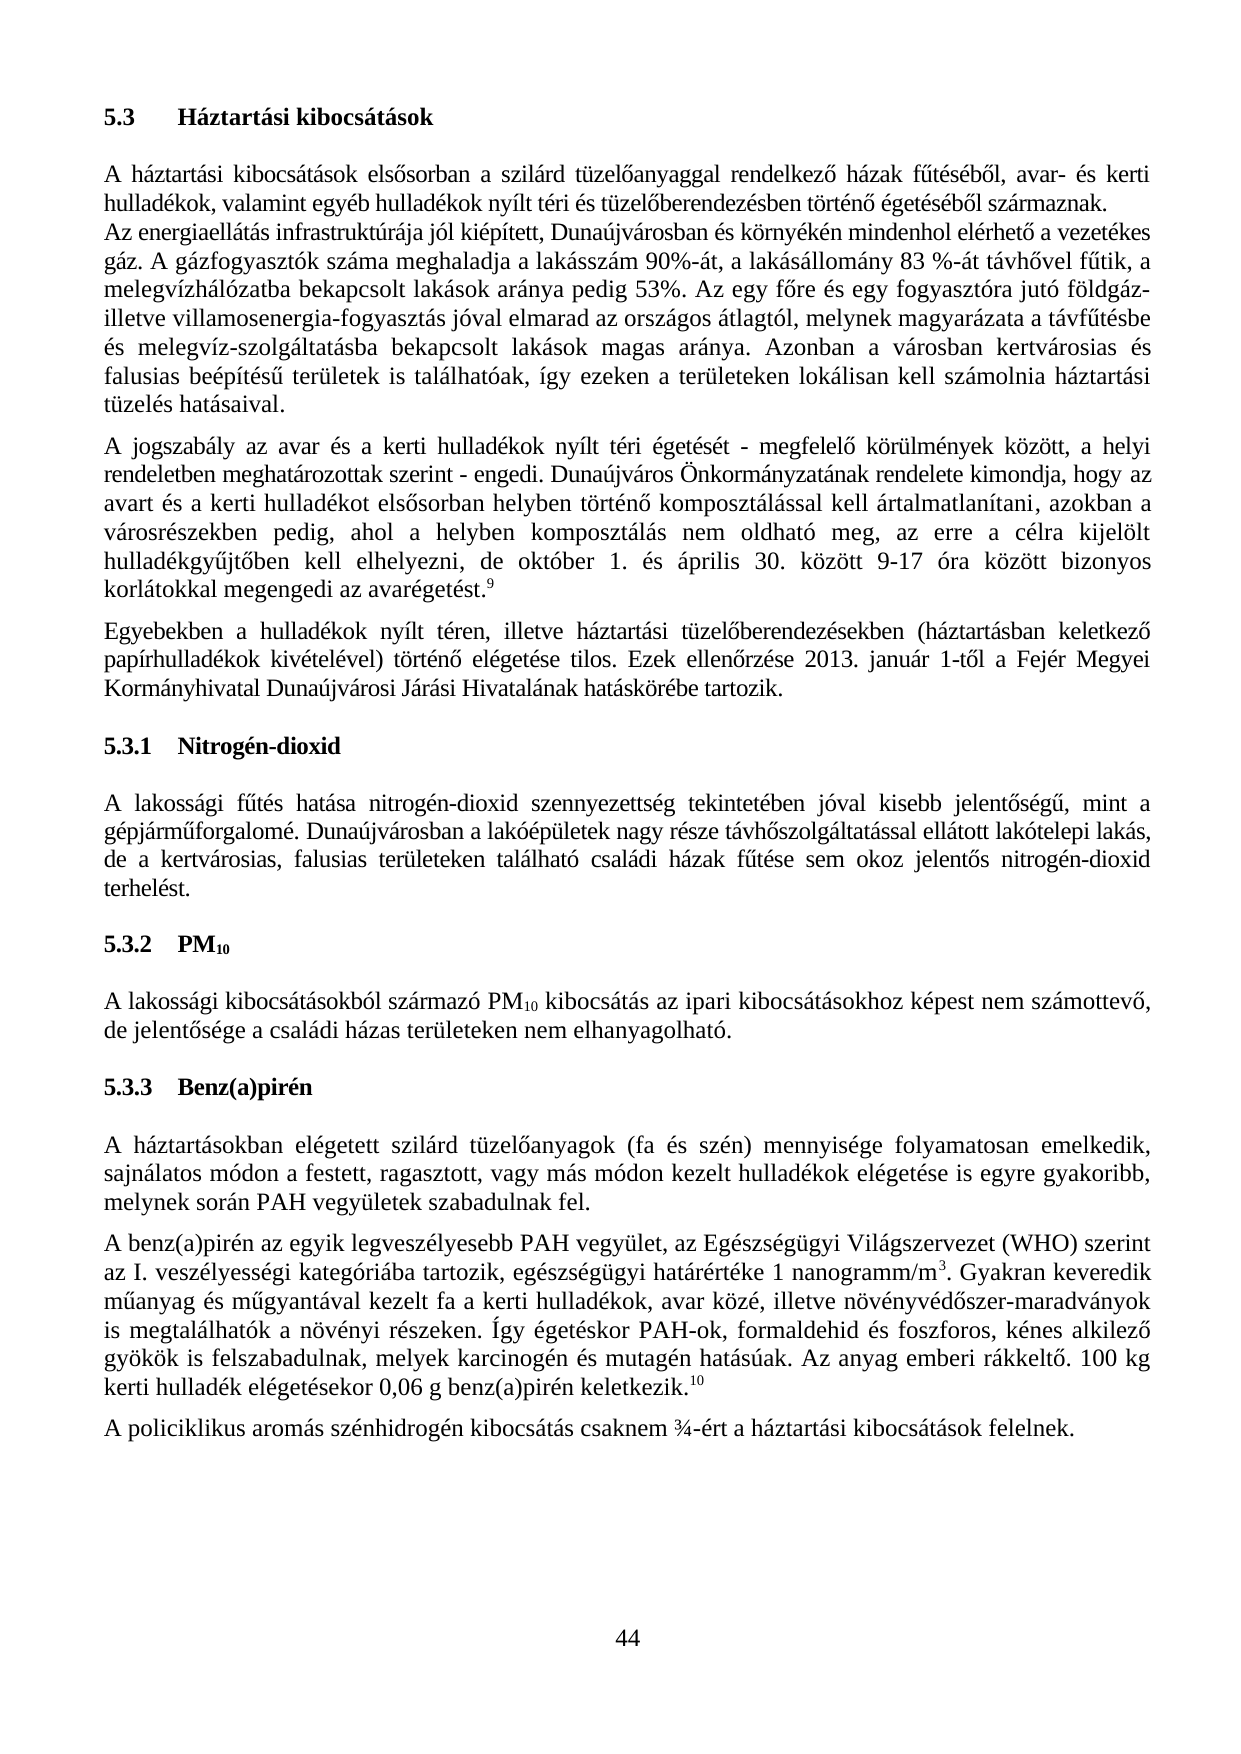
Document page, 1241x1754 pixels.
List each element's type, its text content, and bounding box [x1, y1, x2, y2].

text Egyebekben a hulladékok nyílt téren, illetve háztartási tüzelőberendezésekben (háztartásban keletkező papírhulladékok kivételével) történő elégetése tilos. Ezek ellenőrzése 2013. január 1-től a Fejér Megyei Kormányhivatal Dunaújvárosi Járási Hivatalának hatáskörébe tartozik. [103, 616, 1152, 702]
text A lakossági kibocsátásokból származó PM10 kibocsátás az ipari kibocsátásokhoz képest nem számottevő, de jelentősége a családi házas területeken nem elhanyagolható. [103, 986, 1152, 1044]
text A háztartásokban elégetett szilárd tüzelőanyagok (fa és szén) mennyisége folyamatosan emelkedik, sajnálatos módon a festett, ragasztott, vagy más módon kezelt hulladékok elégetése is egyre gyakoribb, melynek során PAH vegyületek szabadulnak fel. [103, 1130, 1152, 1216]
text A policiklikus aromás szénhidrogén kibocsátás csaknem ¾-ért a háztartási kibocsátások felelnek. [103, 1414, 1152, 1443]
text A háztartási kibocsátások elsősorban a szilárd tüzelőanyaggal rendelkező házak fűtéséből, avar- és kerti hulladékok, valamint egyéb hulladékok nyílt téri és tüzelőberendezésben történő égetéséből származnak. [103, 160, 1152, 217]
text 5.3.1 Nitrogén-dioxid [103, 731, 1152, 760]
text Az energiaellátás infrastruktúrája jól kiépített, Dunaújvárosban és környékén mindenhol elérhető a vezetékes gáz. A gázfogyasztók száma meghaladja a lakásszám 90%-át, a lakásállomány 83 %-át távhővel fűtik, a melegvízhálózatba bekapcsolt lakások aránya pedig 53%. Az egy főre és egy fogyasztóra jutó földgáz- illetve villamosenergia-fogyasztás jóval elmarad az országos átlagtól, melynek magyarázata a távfűtésbe és melegvíz-szolgáltatásba bekapcsolt lakások magas aránya. Azonban a városban kertvárosias és falusias beépítésű területek is találhatóak, így ezeken a területeken lokálisan kell számolnia háztartási tüzelés hatásaival. [103, 217, 1152, 419]
text 5.3.3 Benz(a)pirén [103, 1073, 1152, 1101]
text A lakossági fűtés hatása nitrogén-dioxid szennyezettség tekintetében jóval kisebb jelentőségű, mint a gépjárműforgalomé. Dunaújvárosban a lakóépületek nagy része távhőszolgáltatással ellátott lakótelepi lakás, de a kertvárosias, falusias területeken található családi házak fűtése sem okoz jelentős nitrogén-dioxid terhelést. [103, 789, 1152, 902]
text 5.3 Háztartási kibocsátások [103, 102, 1152, 131]
text A jogszabály az avar és a kerti hulladékok nyílt téri égetését - megfelelő körülmények között, a helyi rendeletben meghatározottak szerint - engedi. Dunaújváros Önkormányzatának rendelete kimondja, hogy az avart és a kerti hulladékot elsősorban helyben történő komposztálással kell ártalmatlanítani, azokban a városrészekben pedig, ahol a helyben komposztálás nem oldható meg, az erre a célra kijelölt hulladékgyűjtőben kell elhelyezni, de október 1. és április 30. között 9-17 óra között bizonyos korlátokkal megengedi az avarégetést.9 [103, 431, 1152, 604]
text 5.3.2 PM10 [13, 930, 1152, 958]
text A benz(a)pirén az egyik legveszélyesebb PAH vegyület, az Egészségügyi Világszervezet (WHO) szerint az I. veszélyességi kategóriába tartozik, egészségügyi határértéke 1 nanogramm/m3. Gyakran keveredik műanyag és műgyantával kezelt fa a kerti hulladékok, avar közé, illetve növényvédőszer-maradványok is megtalálhatók a növényi részeken. Így égetéskor PAH-ok, formaldehid és foszforos, kénes alkilező gyökök is felszabadulnak, melyek karcinogén és mutagén hatásúak. Az anyag emberi rákkeltő. 100 kg kerti hulladék elégetésekor 0,06 g benz(a)pirén keletkezik.10 [103, 1229, 1152, 1401]
